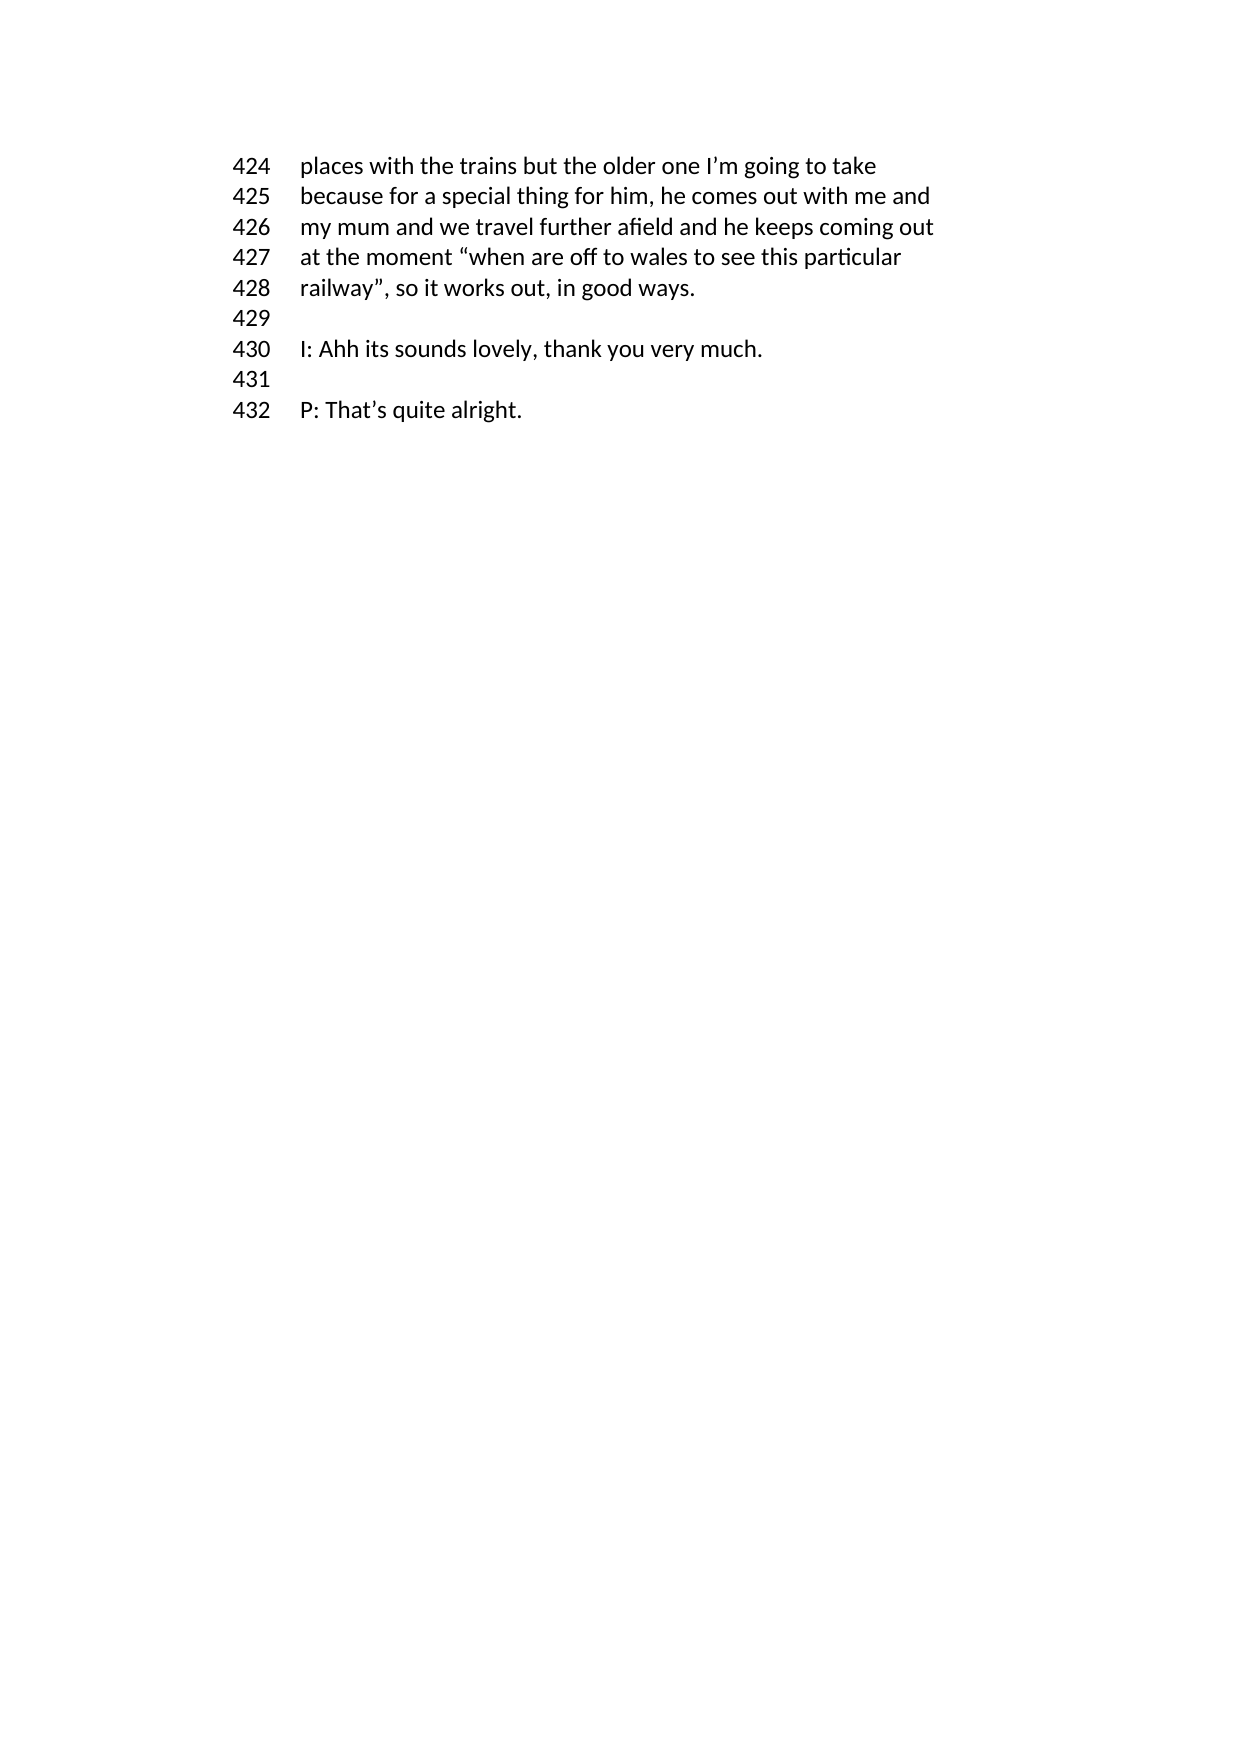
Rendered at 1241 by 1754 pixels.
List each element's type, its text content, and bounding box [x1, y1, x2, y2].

text P: That’s quite alright. [300, 394, 940, 425]
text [300, 150, 940, 303]
text I: Ahh its sounds lovely, thank you very much. [300, 333, 940, 364]
